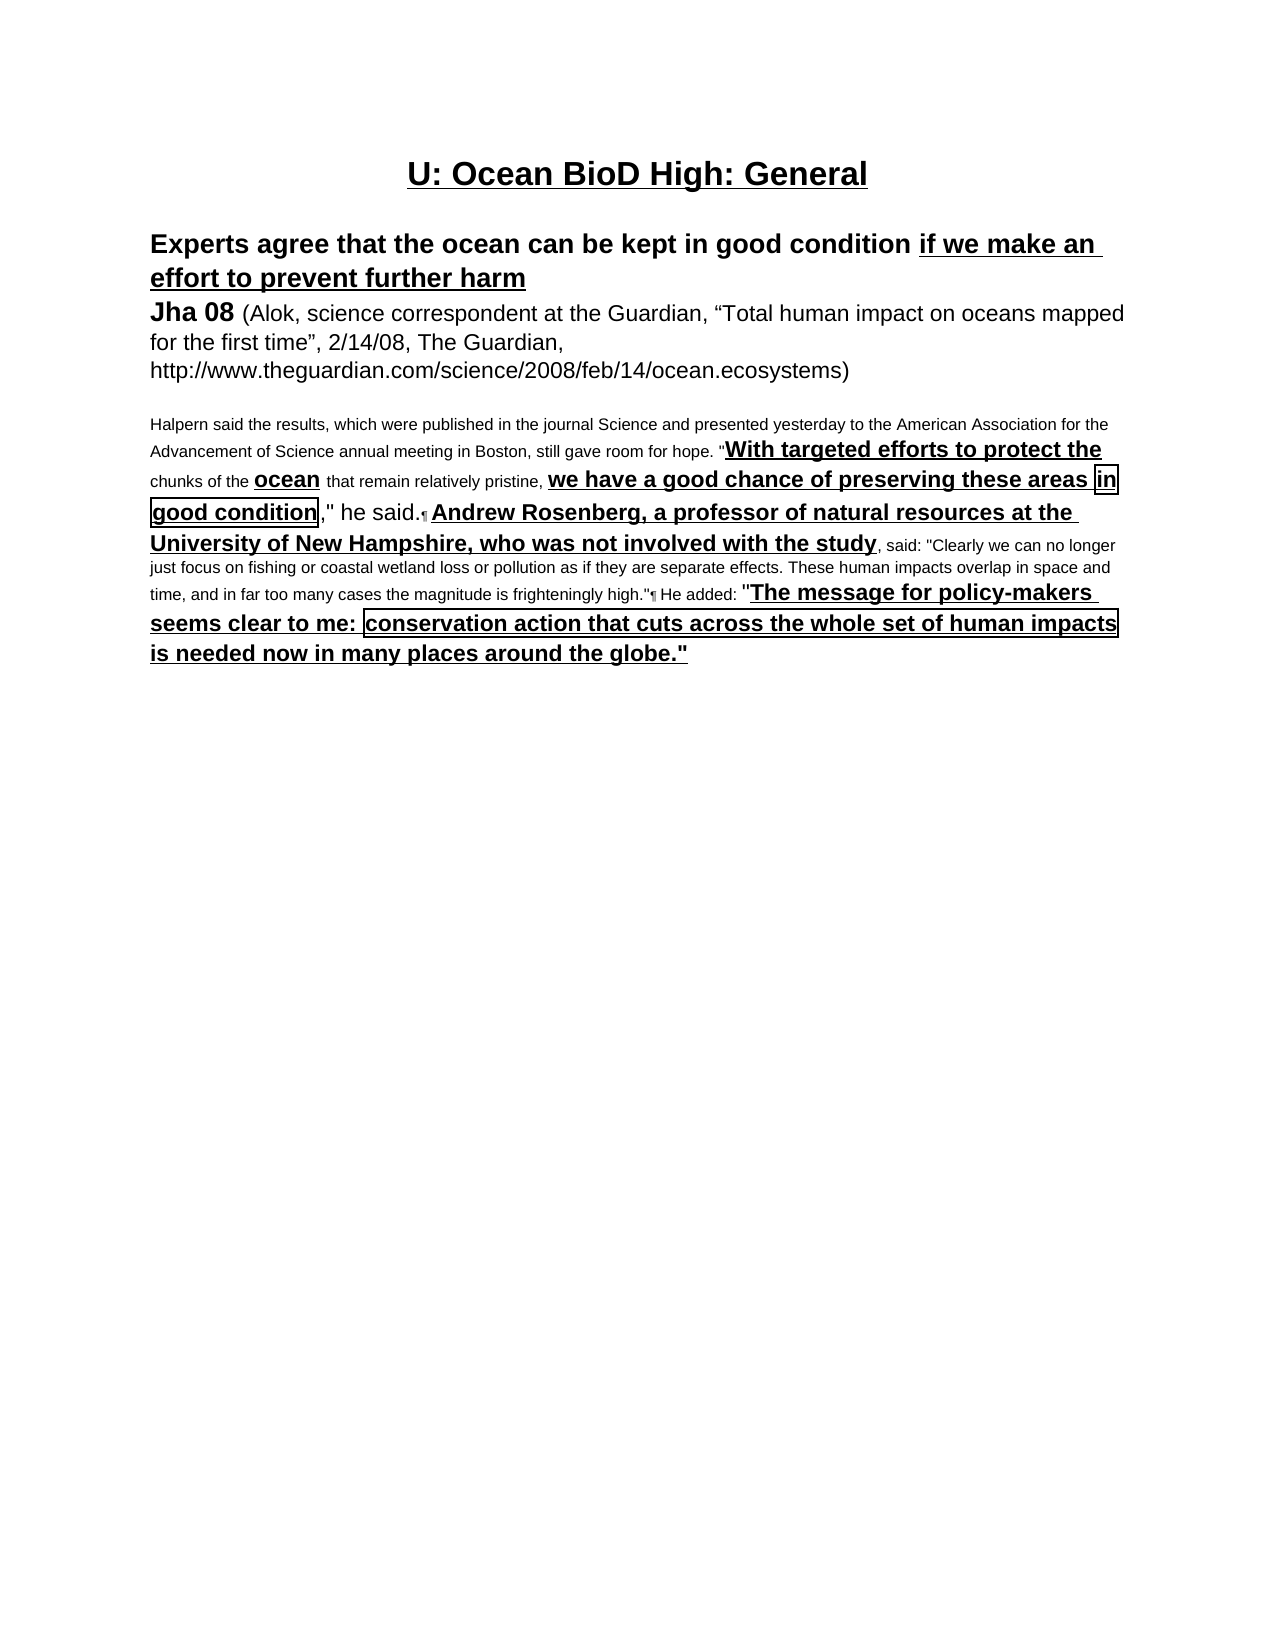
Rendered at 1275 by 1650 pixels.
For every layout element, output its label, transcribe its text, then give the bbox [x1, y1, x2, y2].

subtitle U: Ocean BioD High: General [150, 154, 1125, 193]
text Halpern said the results, which were published in the journal Science and presented yesterday to the American Association for the Advancement of Science annual meeting in Boston, still gave room for hope. "With targeted efforts to protect the chunks of the ocean that remain relatively pristine, we have a good chance of preserving these areas in good condition," he said.¶ Andrew Rosenberg, a professor of natural resources at the University of New Hampshire, who was not involved with the study, said: "Clearly we can no longer just focus on fishing or coastal wetland loss or pollution as if they are separate effects. These human impacts overlap in space and time, and in far too many cases the magnitude is frighteningly high."¶ He added: "The message for policy-makers seems clear to me: conservation action that cuts across the whole set of human impacts is needed now in many places around the globe." [150, 414, 1125, 667]
subtitle Experts agree that the ocean can be kept in good condition if we make an effort to prevent further harm [150, 228, 1125, 293]
text Jha 08 (Alok, science correspondent at the Guardian, “Total human impact on oceans mapped for the first time”, 2/14/08, The Guardian, http://www.theguardian.com/science/2008/feb/14/ocean.ecosystems) [150, 296, 1125, 384]
